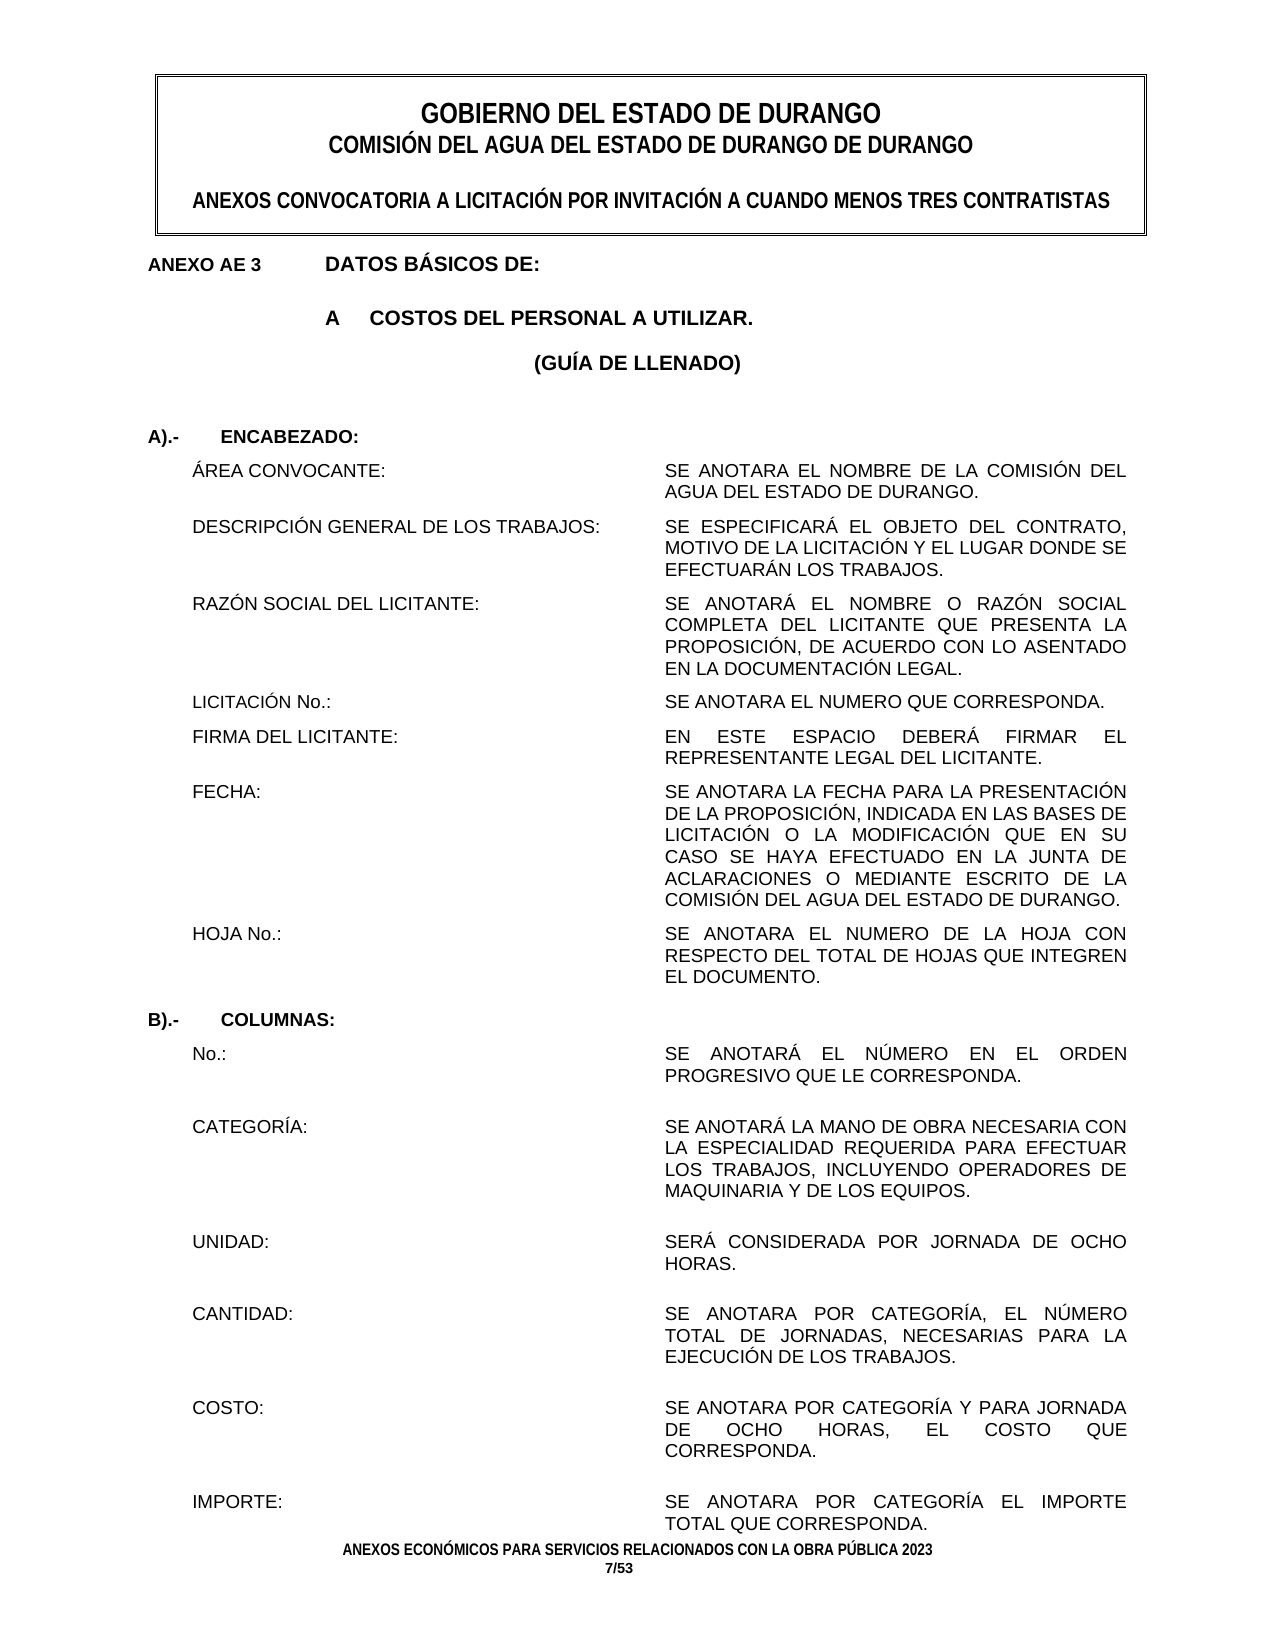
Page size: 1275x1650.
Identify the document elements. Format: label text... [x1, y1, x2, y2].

text IMPORTE: SE ANOTARA POR CATEGORÍA EL IMPORTE TOTAL QUE CORRESPONDA. [192, 1491, 1127, 1534]
text UNIDAD: SERÁ CONSIDERADA POR JORNADA DE OCHO HORAS. [192, 1231, 1127, 1274]
text A).- ENCABEZADO: [148, 426, 1122, 447]
text LICITACIÓN No.: SE ANOTARA EL NUMERO QUE CORRESPONDA. [192, 691, 1127, 713]
text ÁREA CONVOCANTE: SE ANOTARA EL NOMBRE DE LA COMISIÓN DEL AGUA DEL ESTADO DE DURANGO. [192, 460, 1127, 503]
text CANTIDAD: SE ANOTARA POR CATEGORÍA, EL NÚMERO TOTAL DE JORNADAS, NECESARIAS PARA LA EJECUCIÓN DE LOS TRABAJOS. [192, 1303, 1127, 1368]
text HOJA No.: SE ANOTARA EL NUMERO DE LA HOJA CON RESPECTO DEL TOTAL DE HOJAS QUE INTEGREN EL DOCUMENTO. [192, 923, 1127, 988]
text B).- COLUMNAS: [148, 1009, 1127, 1031]
text No.: SE ANOTARÁ EL NÚMERO EN EL ORDEN PROGRESIVO QUE LE CORRESPONDA. [192, 1043, 1127, 1086]
text FIRMA DEL LICITANTE: EN ESTE ESPACIO DEBERÁ FIRMAR EL REPRESENTANTE LEGAL DEL LICITANTE. [192, 725, 1127, 768]
text DESCRIPCIÓN GENERAL DE LOS TRABAJOS: SE ESPECIFICARÁ EL OBJETO DEL CONTRATO, MOTIVO DE LA LICITACIÓN Y EL LUGAR DONDE SE EFECTUARÁN LOS TRABAJOS. [192, 515, 1127, 580]
text CATEGORÍA: SE ANOTARÁ LA MANO DE OBRA NECESARIA CON LA ESPECIALIDAD REQUERIDA PARA EFECTUAR LOS TRABAJOS, INCLUYENDO OPERADORES DE MAQUINARIA Y DE LOS EQUIPOS. [192, 1116, 1127, 1202]
text COSTO: SE ANOTARA POR CATEGORÍA Y PARA JORNADA DE OCHO HORAS, EL COSTO QUE CORRESPONDA. [192, 1397, 1127, 1462]
text FECHA: SE ANOTARA LA FECHA PARA LA PRESENTACIÓN DE LA PROPOSICIÓN, INDICADA EN LAS BASES DE LICITACIÓN O LA MODIFICACIÓN QUE EN SU CASO SE HAYA EFECTUADO EN LA JUNTA DE ACLARACIONES O MEDIANTE ESCRITO DE LA COMISIÓN DEL AGUA DEL ESTADO DE DURANGO. [192, 781, 1127, 910]
text RAZÓN SOCIAL DEL LICITANTE: SE ANOTARÁ EL NOMBRE O RAZÓN SOCIAL COMPLETA DEL LICITANTE QUE PRESENTA LA PROPOSICIÓN, DE ACUERDO CON LO ASENTADO EN LA DOCUMENTACIÓN LEGAL. [192, 593, 1127, 679]
